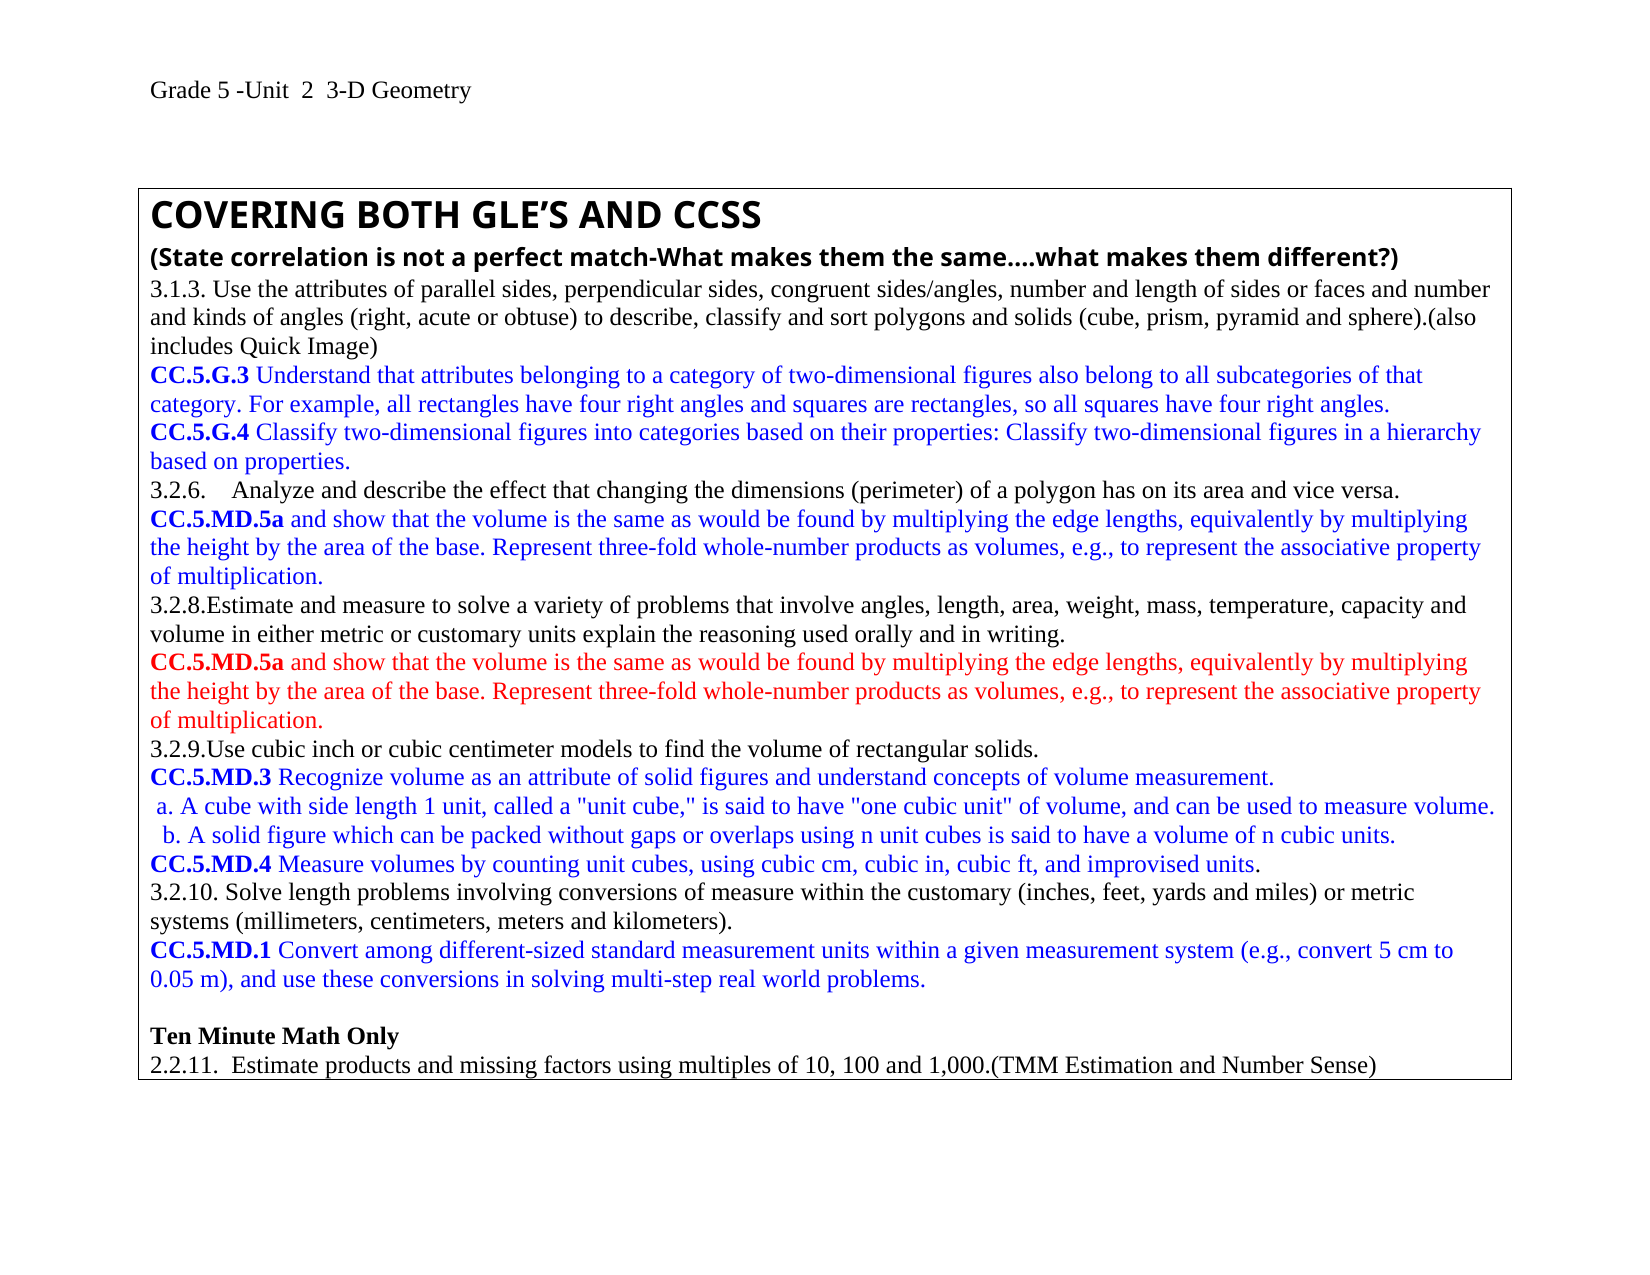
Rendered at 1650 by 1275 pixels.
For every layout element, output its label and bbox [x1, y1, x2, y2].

table_header [139, 189, 1511, 1079]
